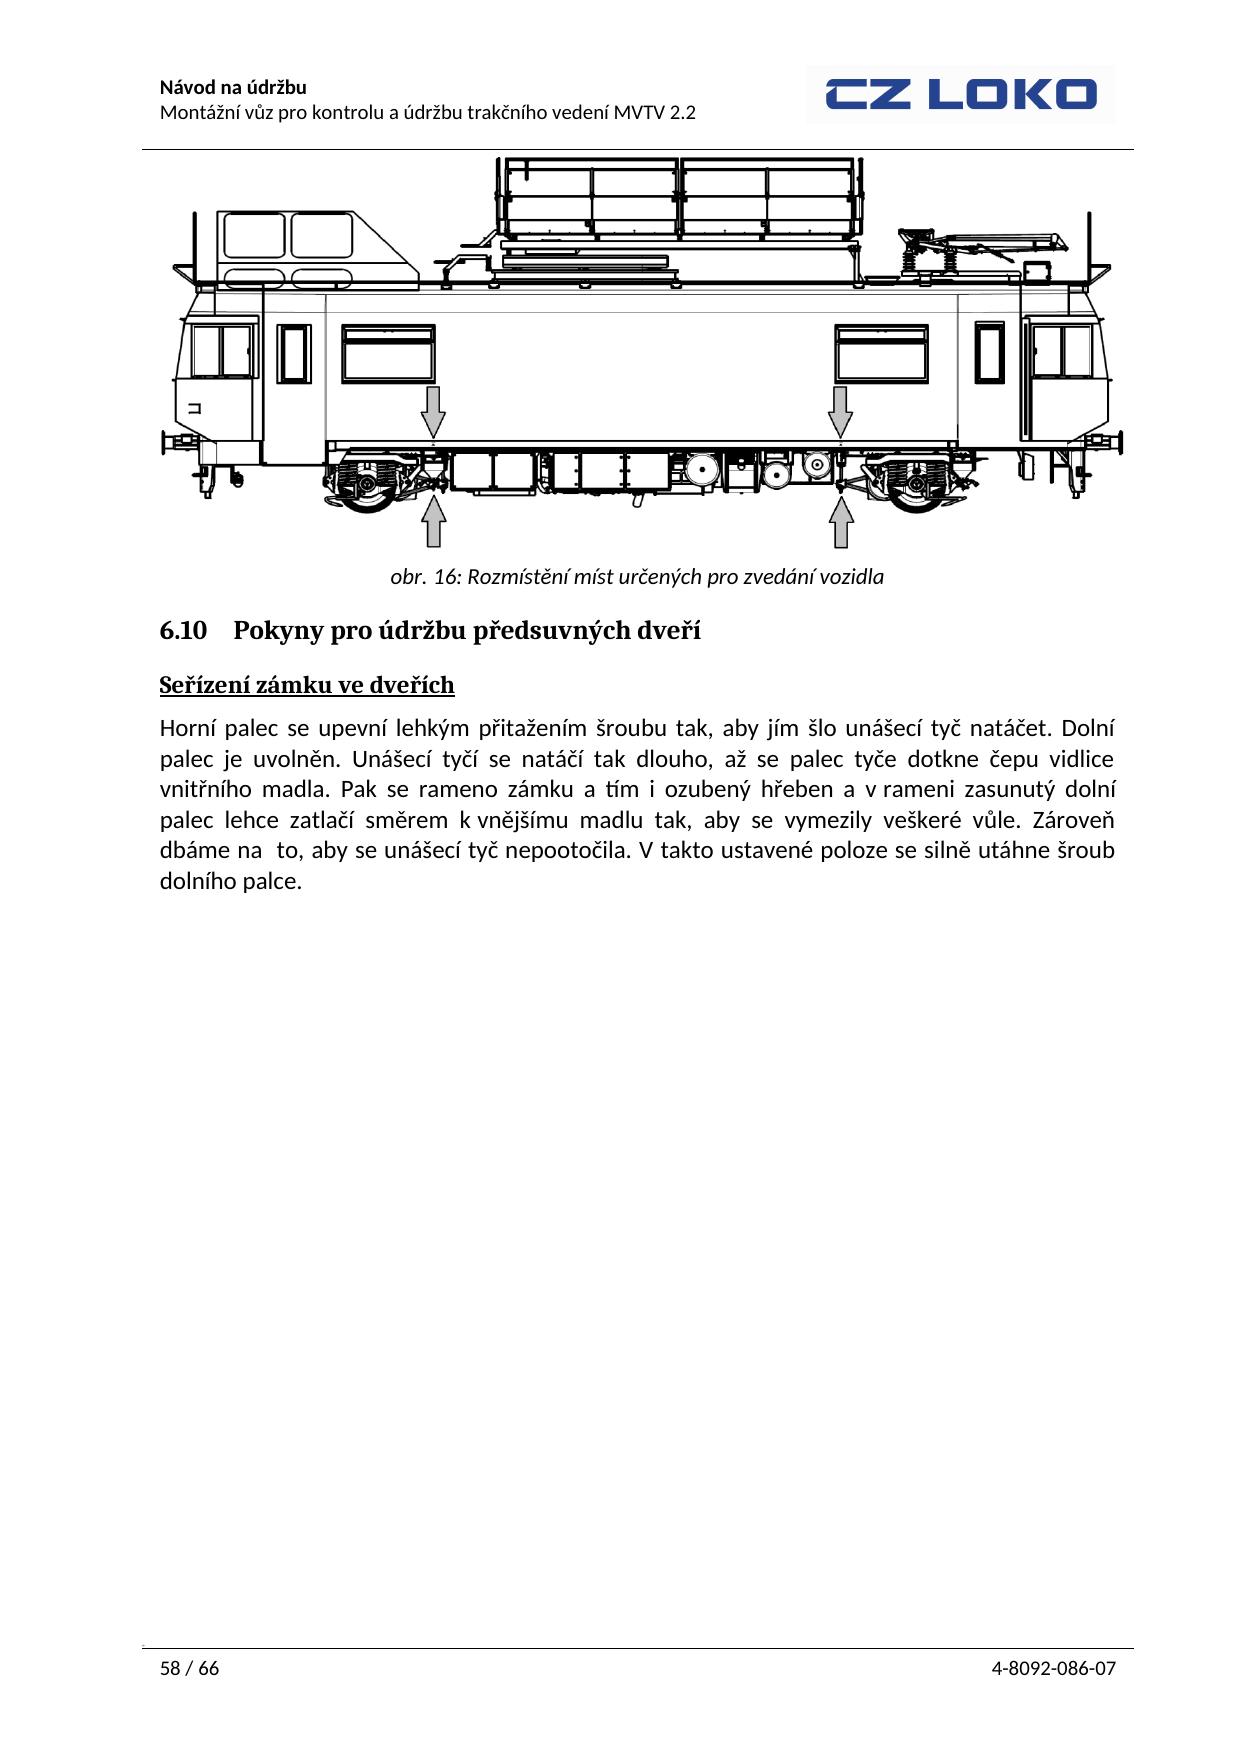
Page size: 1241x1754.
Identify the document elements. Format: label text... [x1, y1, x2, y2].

text Horní palec se upevní lehkým přitažením šroubu tak, aby jím šlo unášecí tyč natáčet. Dolní palec je uvolněn. Unášecí tyčí se natáčí tak dlouho, až se palec tyče dotkne čepu vidlice vnitřního madla. Pak se rameno zámku a tím i ozubený hřeben a v rameni zasunutý dolní palec lehce zatlačí směrem k vnějšímu madlu tak, aby se vymezily veškeré vůle. Zároveň dbáme na to, aby se unášecí tyč nepootočila. V takto ustavené poloze se silně utáhne šroub dolního palce. [159, 712, 1116, 896]
subtitle Seřízení zámku ve dveřích [159, 671, 1116, 700]
picture [806, 65, 1117, 124]
text obr. 16: Rozmístění míst určených pro zvedání vozidla [159, 562, 1116, 590]
subtitle Pokyny pro údržbu předsuvných dveří [159, 615, 1116, 646]
picture [159, 155, 1125, 550]
